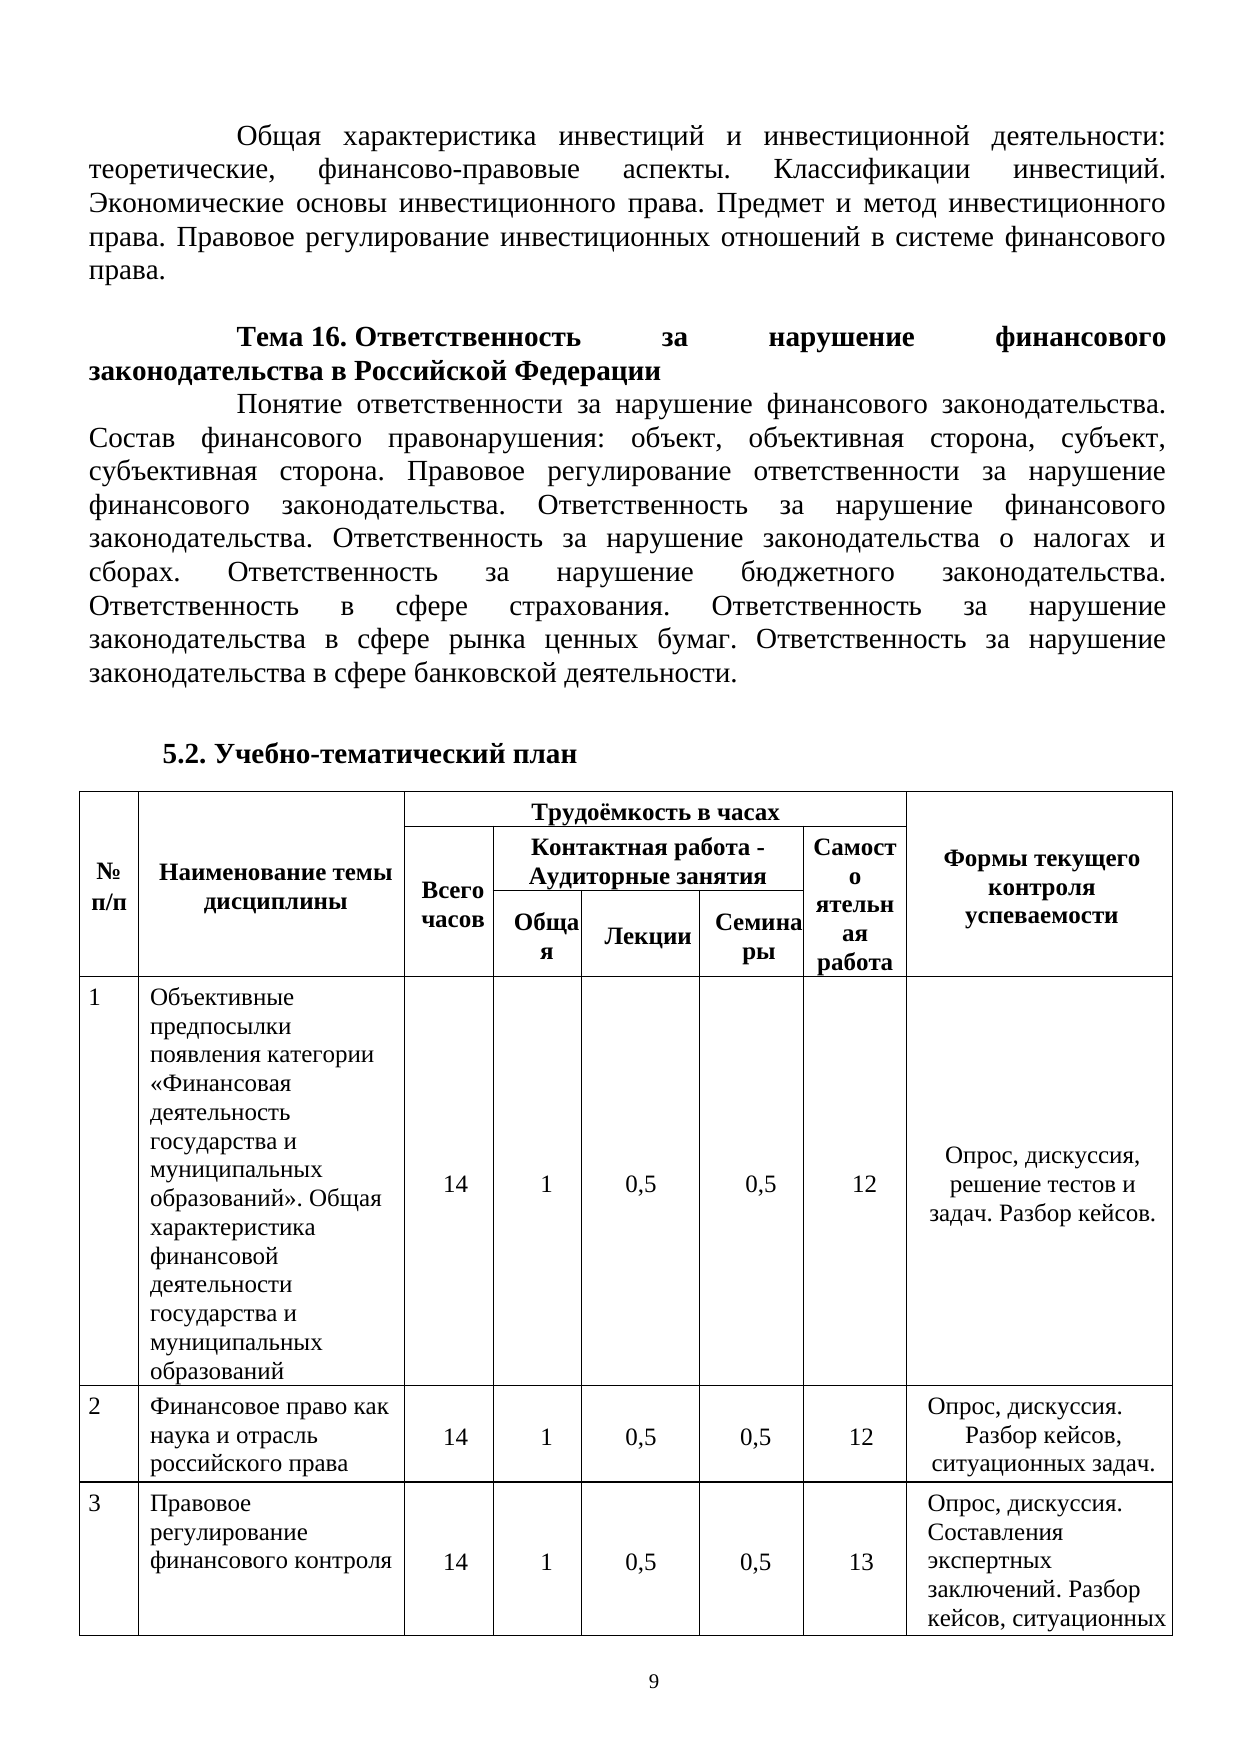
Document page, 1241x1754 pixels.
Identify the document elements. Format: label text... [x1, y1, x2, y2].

table_cell 0,5 [700, 1483, 803, 1635]
table_cell Опрос, дискуссия. Разбор кейсов, ситуационных задач. [907, 1386, 1172, 1481]
text Тема 16. Ответственность за нарушение финансового законодательства в Российской Федерации [89, 319, 1167, 386]
table_cell Финансовое право как наука и отрасль российского права [139, 1386, 404, 1481]
table_cell 2 [80, 1386, 138, 1481]
table_cell 0,5 [582, 1483, 699, 1635]
table_cell 0,5 [700, 1386, 803, 1481]
table_cell 14 [405, 977, 493, 1384]
text 5.2. Учебно-тематический план [162, 736, 1152, 769]
table_header Наименование темы дисциплины [139, 792, 404, 976]
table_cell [907, 1483, 1172, 1635]
table_cell 3 [80, 1483, 138, 1635]
table_cell 1 [494, 1386, 581, 1481]
table_cell 0,5 [700, 977, 803, 1384]
table_cell 12 [804, 1386, 906, 1481]
table_cell Объективные предпосылки появления категории «Финансовая деятельность государства и муниципальных образований». Общая характеристика финансовой деятельности государства и муниципальных образований [139, 977, 404, 1384]
table_cell Самосто ятельная работа [804, 827, 906, 976]
table_header Трудоёмкость в часах [405, 792, 906, 826]
table_cell Общая [494, 891, 581, 976]
table_cell Опрос, дискуссия, решение тестов и задач. Разбор кейсов. [907, 977, 1172, 1384]
table_header № п/п [80, 792, 138, 976]
text Общая характеристика инвестиций и инвестиционной деятельности: теоретические, финансово-правовые аспекты. Классификации инвестиций. Экономические основы инвестиционного права. Предмет и метод инвестиционного права. Правовое регулирование инвестиционных отношений в системе финансового права. [89, 118, 1167, 286]
table_header Формы текущего контроля успеваемости [907, 792, 1172, 976]
table_cell Семинары [700, 891, 803, 976]
table_cell Лекции [582, 891, 699, 976]
table_cell 12 [804, 977, 906, 1384]
table_cell 14 [405, 1483, 493, 1635]
table_cell 1 [494, 1483, 581, 1635]
table_cell 13 [804, 1483, 906, 1635]
table_cell 1 [80, 977, 138, 1384]
table_cell Контактная работа - Аудиторные занятия [494, 827, 803, 889]
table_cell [139, 1483, 404, 1635]
table_cell 0,5 [582, 977, 699, 1384]
table_cell 1 [494, 977, 581, 1384]
table_cell 0,5 [582, 1386, 699, 1481]
table_cell Всего часов [405, 827, 493, 976]
table_cell 14 [405, 1386, 493, 1481]
text Понятие ответственности за нарушение финансового законодательства. Состав финансового правонарушения: объект, объективная сторона, субъект, субъективная сторона. Правовое регулирование ответственности за нарушение финансового законодательства. Ответственность за нарушение финансового законодательства. Ответственность за нарушение законодательства о налогах и сборах. Ответственность за нарушение бюджетного законодательства. Ответственность в сфере страхования. Ответственность за нарушение законодательства в сфере рынка ценных бумаг. Ответственность за нарушение законодательства в сфере банковской деятельности. [89, 386, 1167, 688]
